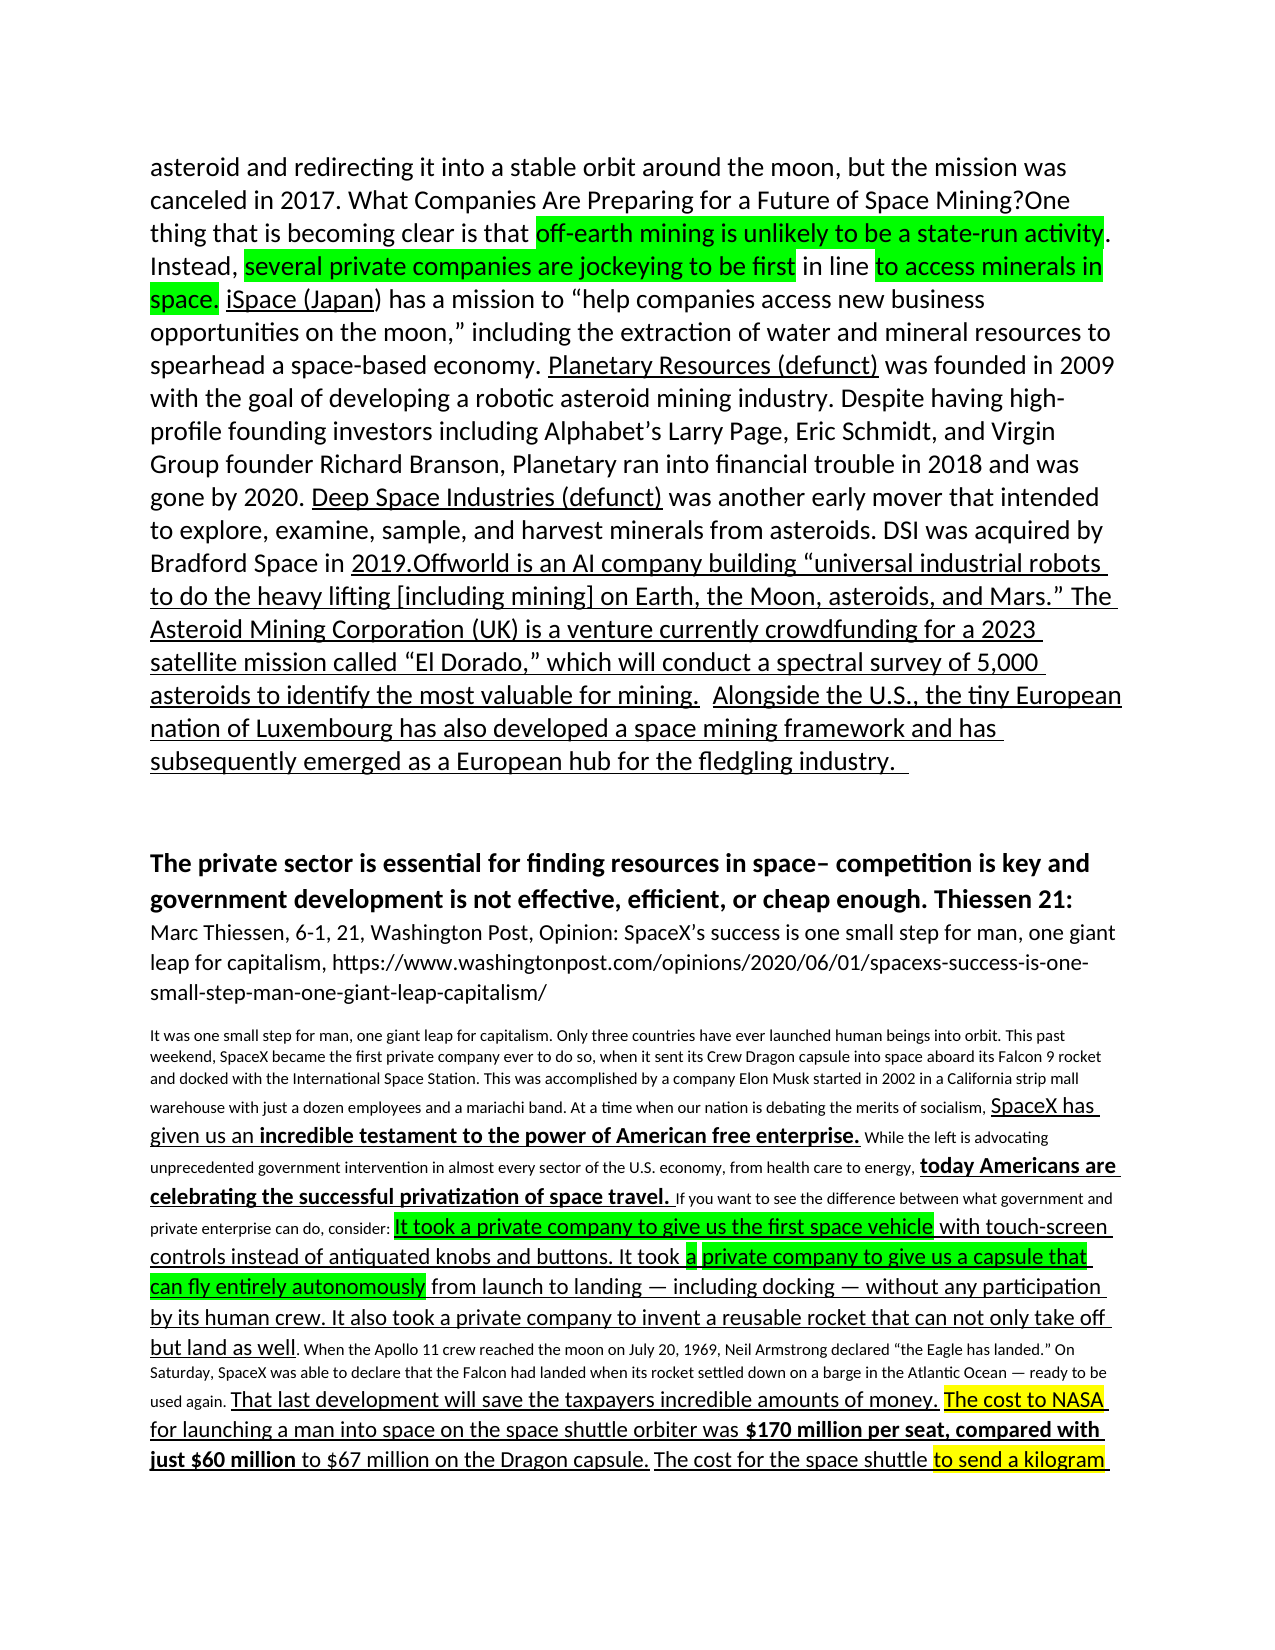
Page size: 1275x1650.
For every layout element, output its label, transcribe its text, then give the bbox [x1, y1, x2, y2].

subtitle The private sector is essential for finding resources in space– competition is key and government development is not effective, efficient, or cheap enough. Thiessen 21: [150, 846, 1125, 915]
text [150, 150, 1125, 777]
text Marc Thiessen, 6-1, 21, Washington Post, Opinion: SpaceX’s success is one small step for man, one giant leap for capitalism, https://www.washingtonpost.com/opinions/2020/06/01/spacexs-success-is-one-small-step-man-one-giant-leap-capitalism/ [150, 918, 1125, 1006]
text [150, 1025, 1125, 1473]
